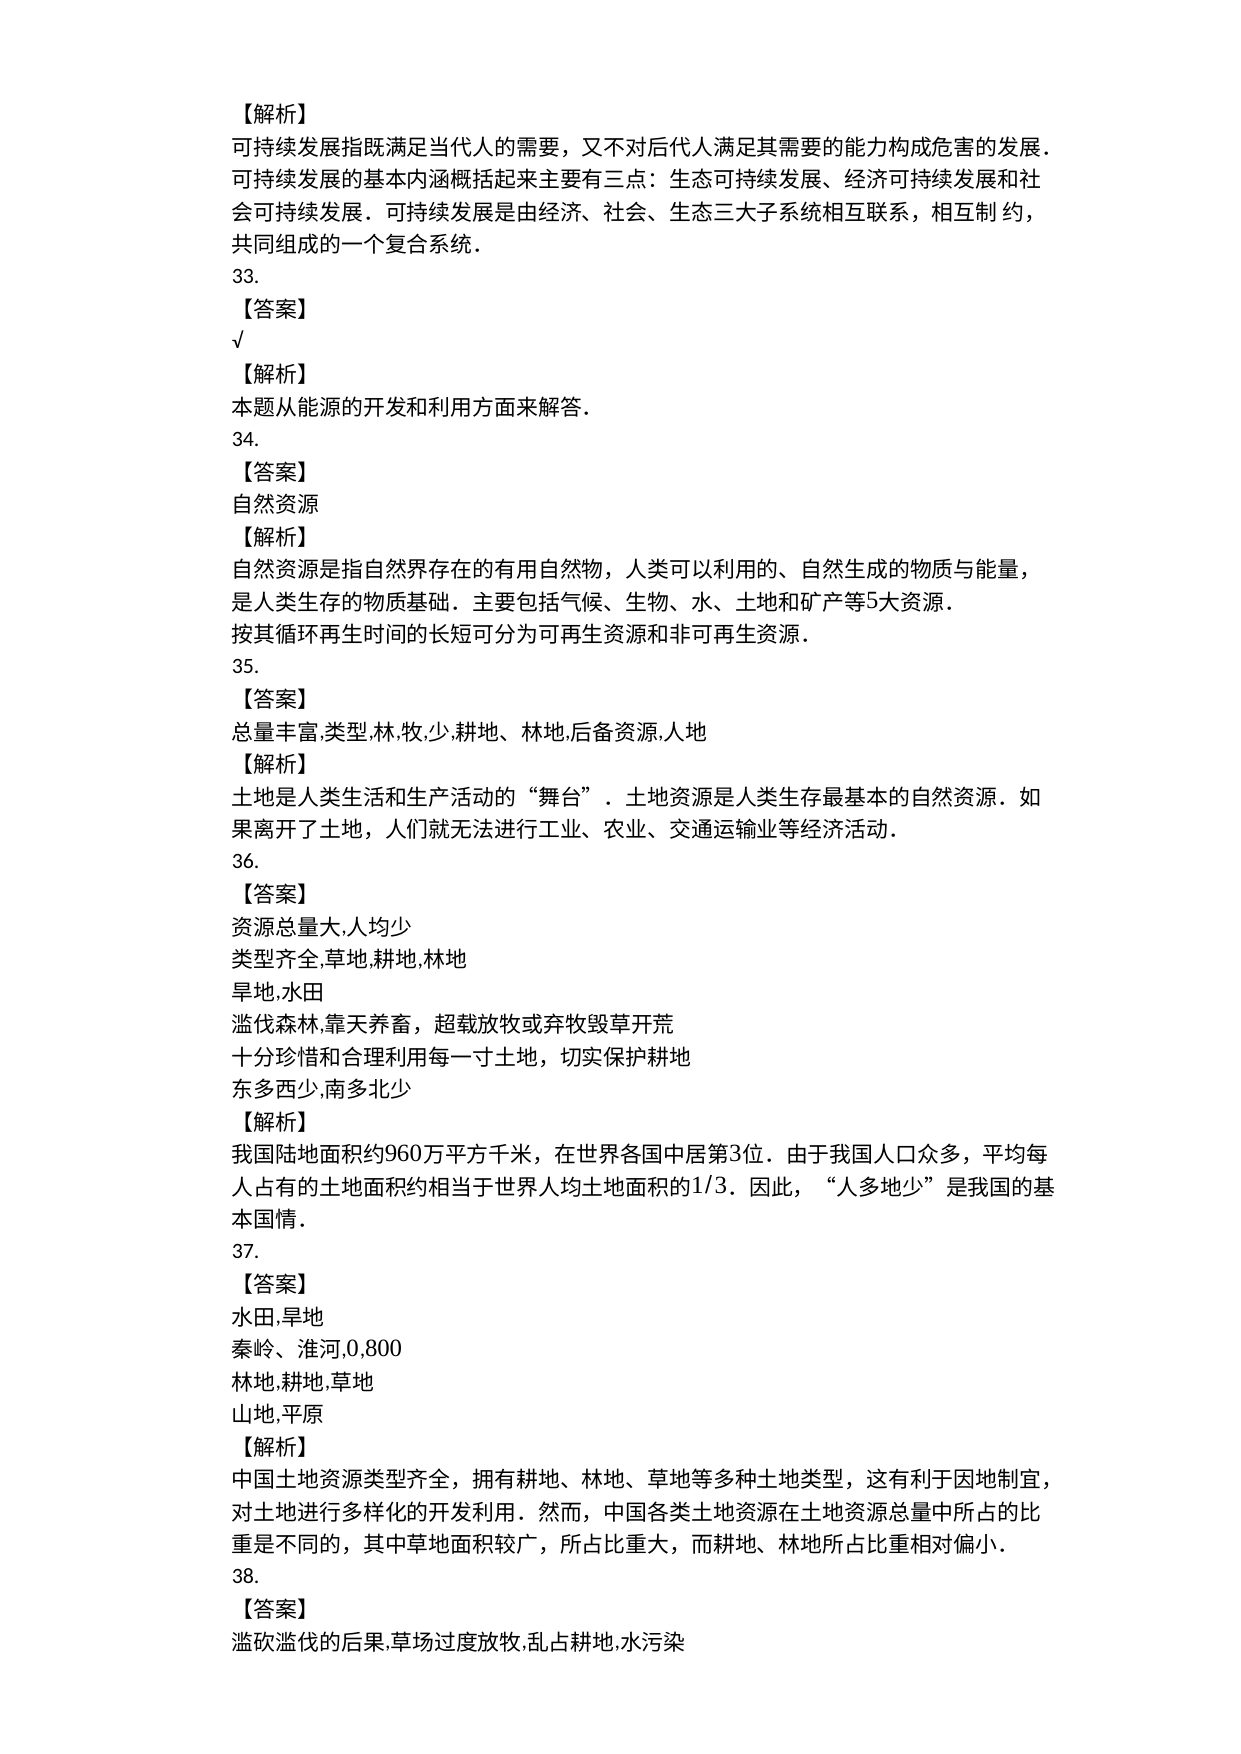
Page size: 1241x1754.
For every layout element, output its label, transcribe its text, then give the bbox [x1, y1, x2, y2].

text 【解析】 [232, 747, 1056, 779]
text 【答案】 [232, 682, 1056, 714]
text 自然资源是指自然界存在的有用自然物，人类可以利用的、自然生成的物质与能量，是人类生存的物质基础．主要包括气候、生物、水、土地和矿产等大资源． 按其循环再生时间的长短可分为可再生资源和非可再生资源． [232, 552, 1056, 649]
text 本题从能源的开发和利用方面来解答． [232, 389, 1056, 422]
text 【答案】 [232, 877, 1056, 909]
text 中国土地资源类型齐全，拥有耕地、林地、草地等多种土地类型，这有利于因地制宜，对土地进行多样化的开发利用．然而，中国各类土地资源在土地资源总量中所占的比重是不同的，其中草地面积较广，所占比重大，而耕地、林地所占比重相对偏小． [232, 1462, 1056, 1559]
text 总量丰富,类型,林,牧,少,耕地、林地,后备资源,人地 [232, 714, 1056, 747]
text 水田,旱地 [232, 1299, 1056, 1332]
text 十分珍惜和合理利用每一寸土地，切实保护耕地 [232, 1039, 1056, 1072]
text 旱地,水田 [232, 974, 1056, 1007]
text 山地,平原 [232, 1397, 1056, 1429]
text 【答案】 [232, 292, 1056, 324]
text √ [232, 324, 1056, 357]
text 【解析】 [232, 519, 1056, 552]
text 类型齐全,草地,耕地,林地 [232, 942, 1056, 974]
text 【解析】 [232, 1104, 1056, 1137]
text 东多西少,南多北少 [232, 1072, 1056, 1104]
text 【解析】 [232, 1429, 1056, 1462]
text 35. [232, 649, 1056, 682]
text 34. [232, 422, 1056, 454]
text 38. [232, 1559, 1056, 1592]
text 【解析】 [232, 357, 1056, 389]
text 滥伐森林,靠天养畜，超载放牧或弃牧毁草开荒 [232, 1007, 1056, 1039]
text 【答案】 [232, 1592, 1056, 1624]
text 滥砍滥伐的后果,草场过度放牧,乱占耕地,水污染 [232, 1624, 1056, 1657]
text 土地是人类生活和生产活动的“舞台”．土地资源是人类生存最基本的自然资源．如果离开了土地，人们就无法进行工业、农业、交通运输业等经济活动． [232, 779, 1056, 844]
text 【答案】 [232, 454, 1056, 487]
text 资源总量大,人均少 [232, 909, 1056, 942]
text 33. [232, 259, 1056, 292]
text 林地,耕地,草地 [232, 1364, 1056, 1397]
text 我国陆地面积约万平方千米，在世界各国中居第位．由于我国人口众多，平均每人占有的土地面积约相当于世界人均土地面积的．因此，“人多地少”是我国的基本国情． [232, 1137, 1056, 1234]
text 37. [232, 1234, 1056, 1267]
text 可持续发展指既满足当代人的需要，又不对后代人满足其需要的能力构成危害的发展．可持续发展的基本内涵概括起来主要有三点：生态可持续发展、经济可持续发展和社会可持续发展．可持续发展是由经济、社会、生态三大子系统相互联系，相互制 约，共同组成的一个复合系统． [232, 129, 1056, 259]
text 【解析】 [232, 97, 1056, 129]
text 【答案】 [232, 1267, 1056, 1299]
text 36. [232, 844, 1056, 877]
text 秦岭、淮河,, [232, 1332, 1056, 1364]
text 自然资源 [232, 487, 1056, 519]
